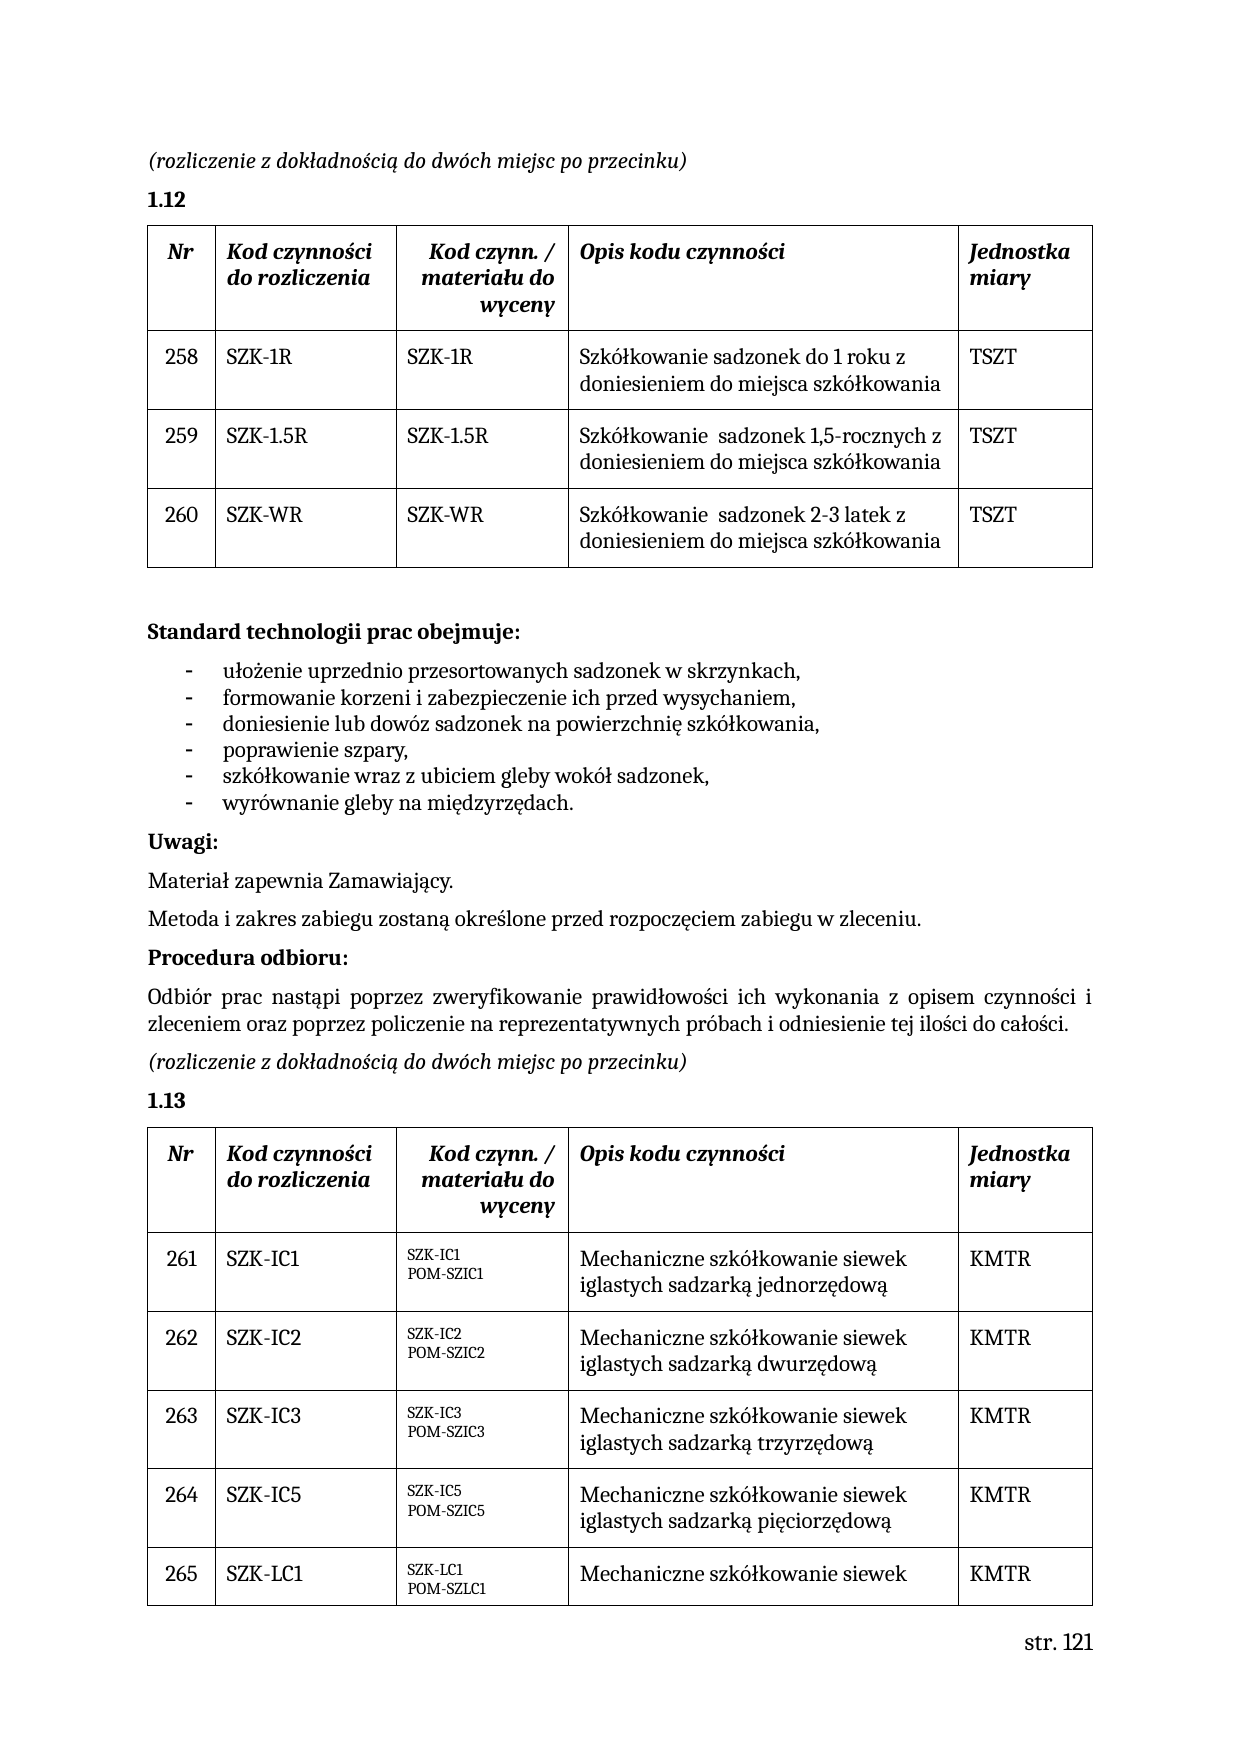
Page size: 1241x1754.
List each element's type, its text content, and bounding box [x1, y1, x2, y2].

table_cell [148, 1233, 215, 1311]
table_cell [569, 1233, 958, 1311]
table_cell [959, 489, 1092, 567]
list ułożenie uprzednio przesortowanych sadzonek w skrzynkach, [185, 658, 1093, 684]
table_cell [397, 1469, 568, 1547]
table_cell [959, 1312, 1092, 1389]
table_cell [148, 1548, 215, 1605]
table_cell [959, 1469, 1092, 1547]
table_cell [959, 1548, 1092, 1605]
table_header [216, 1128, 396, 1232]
text Materiał zapewnia Zamawiający. [148, 867, 1093, 894]
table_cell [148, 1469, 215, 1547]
text (rozliczenie z dokładnością do dwóch miejsc po przecinku) [148, 1049, 1093, 1076]
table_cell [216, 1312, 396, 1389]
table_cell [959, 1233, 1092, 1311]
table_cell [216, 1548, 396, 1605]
text Odbiór prac nastąpi poprzez zweryfikowanie prawidłowości ich wykonania z opisem czynności i zleceniem oraz poprzez policzenie na reprezentatywnych próbach i odniesienie tej ilości do całości. [148, 984, 1093, 1037]
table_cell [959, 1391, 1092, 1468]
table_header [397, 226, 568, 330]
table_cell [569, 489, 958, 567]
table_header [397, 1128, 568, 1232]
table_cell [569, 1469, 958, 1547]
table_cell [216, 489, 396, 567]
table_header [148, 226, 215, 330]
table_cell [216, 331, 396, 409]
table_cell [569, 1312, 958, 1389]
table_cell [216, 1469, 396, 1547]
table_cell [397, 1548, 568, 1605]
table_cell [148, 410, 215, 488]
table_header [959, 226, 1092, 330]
text Uwagi: [148, 828, 1093, 855]
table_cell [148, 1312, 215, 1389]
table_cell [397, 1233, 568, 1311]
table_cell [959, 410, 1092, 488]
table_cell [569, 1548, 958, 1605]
list poprawienie szpary, [185, 737, 1093, 763]
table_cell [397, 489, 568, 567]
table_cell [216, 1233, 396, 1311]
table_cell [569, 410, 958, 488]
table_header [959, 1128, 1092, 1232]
text 1.12 [148, 186, 1093, 213]
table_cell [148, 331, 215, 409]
list formowanie korzeni i zabezpieczenie ich przed wysychaniem, [185, 684, 1093, 711]
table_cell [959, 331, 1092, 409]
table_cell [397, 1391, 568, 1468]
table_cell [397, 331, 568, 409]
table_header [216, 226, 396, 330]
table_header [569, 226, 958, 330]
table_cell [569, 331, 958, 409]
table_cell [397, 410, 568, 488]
text Metoda i zakres zabiegu zostaną określone przed rozpoczęciem zabiegu w zleceniu. [148, 906, 1093, 933]
list wyrównanie gleby na międzyrzędach. [185, 790, 1093, 816]
text 1.13 [148, 1088, 1093, 1114]
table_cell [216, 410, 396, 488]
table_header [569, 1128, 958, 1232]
text (rozliczenie z dokładnością do dwóch miejsc po przecinku) [148, 148, 1093, 174]
list szkółkowanie wraz z ubiciem gleby wokół sadzonek, [185, 763, 1093, 790]
list doniesienie lub dowóz sadzonek na powierzchnię szkółkowania, [185, 711, 1093, 737]
text Procedura odbioru: [148, 945, 1093, 971]
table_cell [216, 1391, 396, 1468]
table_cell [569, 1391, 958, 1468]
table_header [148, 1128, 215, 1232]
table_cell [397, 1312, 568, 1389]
text Standard technologii prac obejmuje: [148, 619, 1093, 645]
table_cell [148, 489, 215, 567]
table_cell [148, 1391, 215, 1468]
